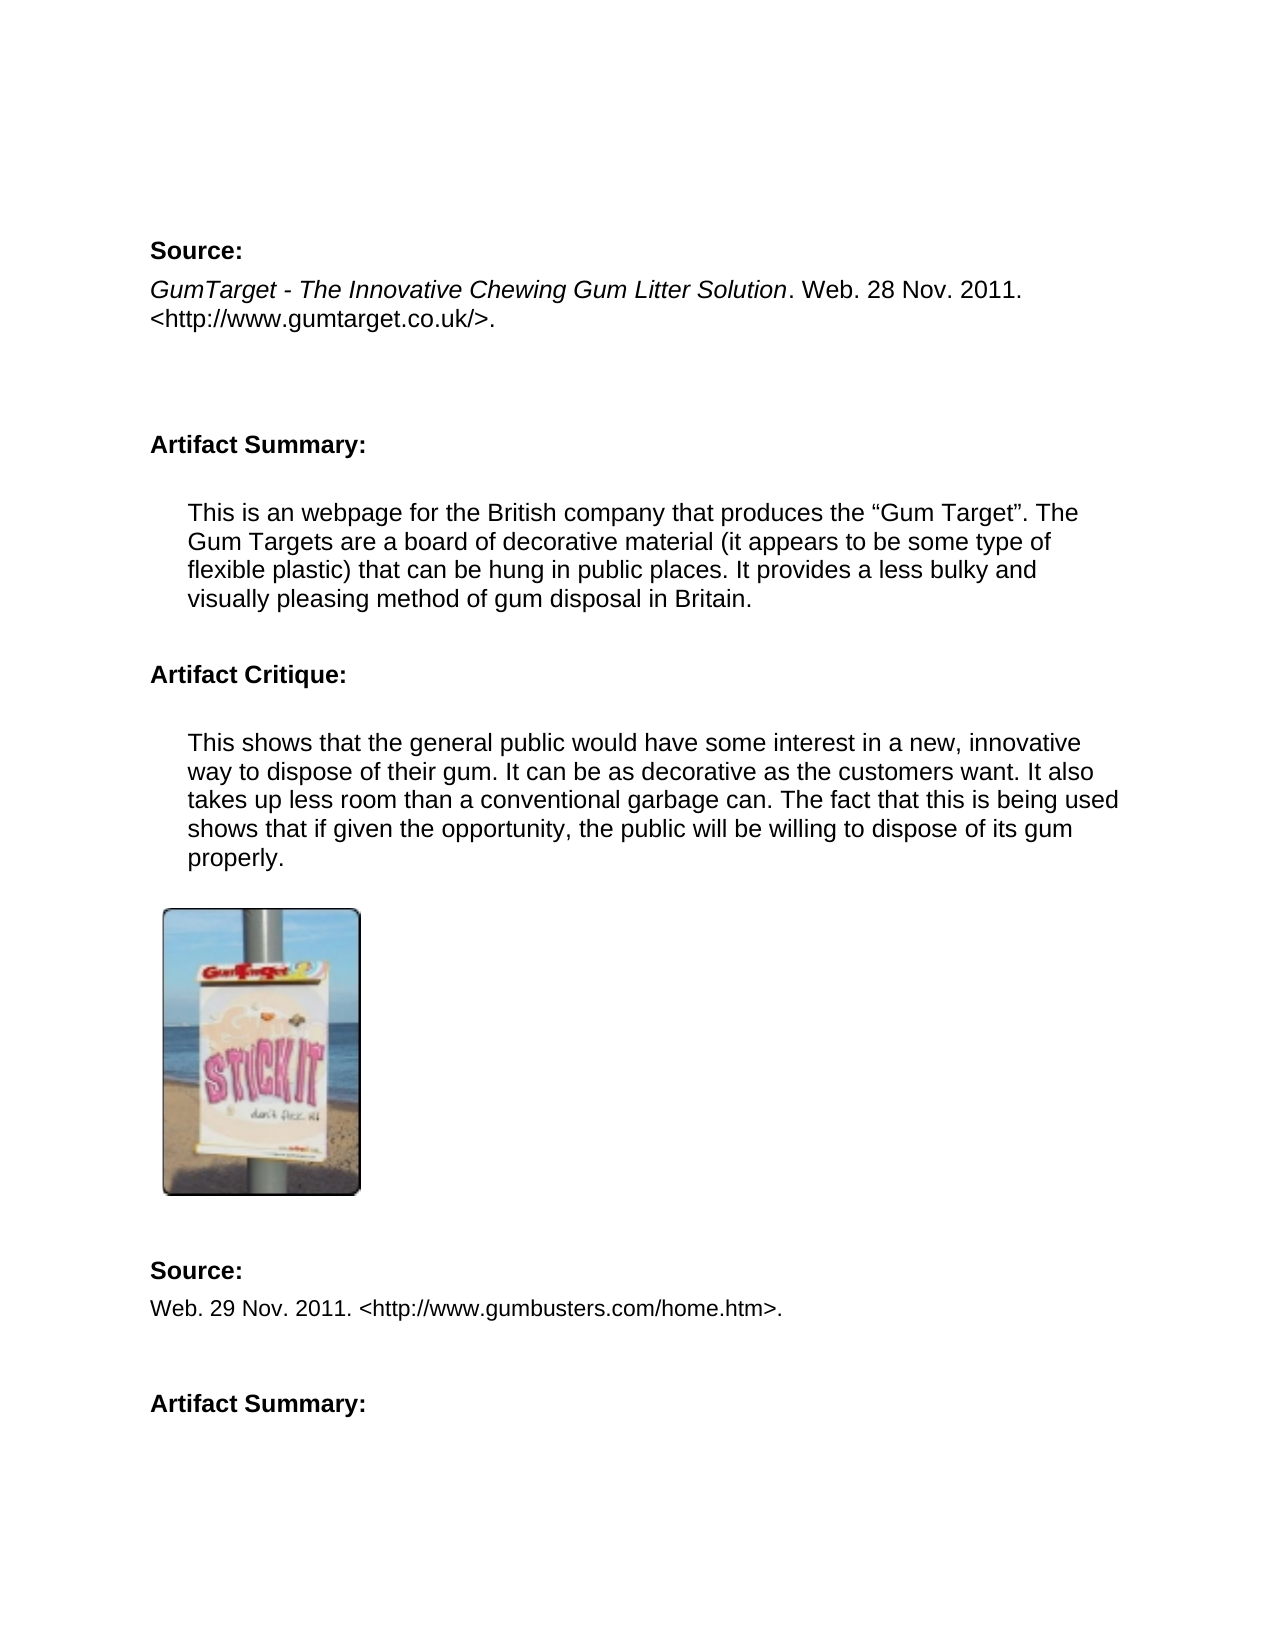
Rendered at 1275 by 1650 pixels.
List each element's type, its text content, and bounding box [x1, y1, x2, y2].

text This shows that the general public would have some interest in a new, innovative way to dispose of their gum. It can be as decorative as the customers want. It also takes up less room than a conventional garbage can. The fact that this is being used shows that if given the opportunity, the public will be willing to dispose of its gum properly. [187, 728, 1125, 872]
text This is an webpage for the British company that produces the “Gum Target”. The Gum Targets are a board of decorative material (it appears to be some type of flexible plastic) that can be hung in public places. It provides a less bulky and visually pleasing method of gum disposal in . [187, 498, 1125, 613]
subtitle Source: [150, 1256, 1125, 1284]
text Web. 29 Nov. 2011. <http://www.gumbusters.com/home.htm>. [150, 1295, 1125, 1321]
subtitle Source: [150, 236, 1125, 265]
picture [162, 908, 361, 1196]
text GumTarget - The Innovative Chewing Gum Litter Solution. Web. 28 Nov. 2011. <http://www.gumtarget.co.uk/>. [150, 276, 1125, 333]
subtitle Artifact Summary: [150, 430, 1125, 458]
subtitle Artifact Critique: [150, 660, 1125, 689]
subtitle Artifact Summary: [150, 1389, 1125, 1418]
